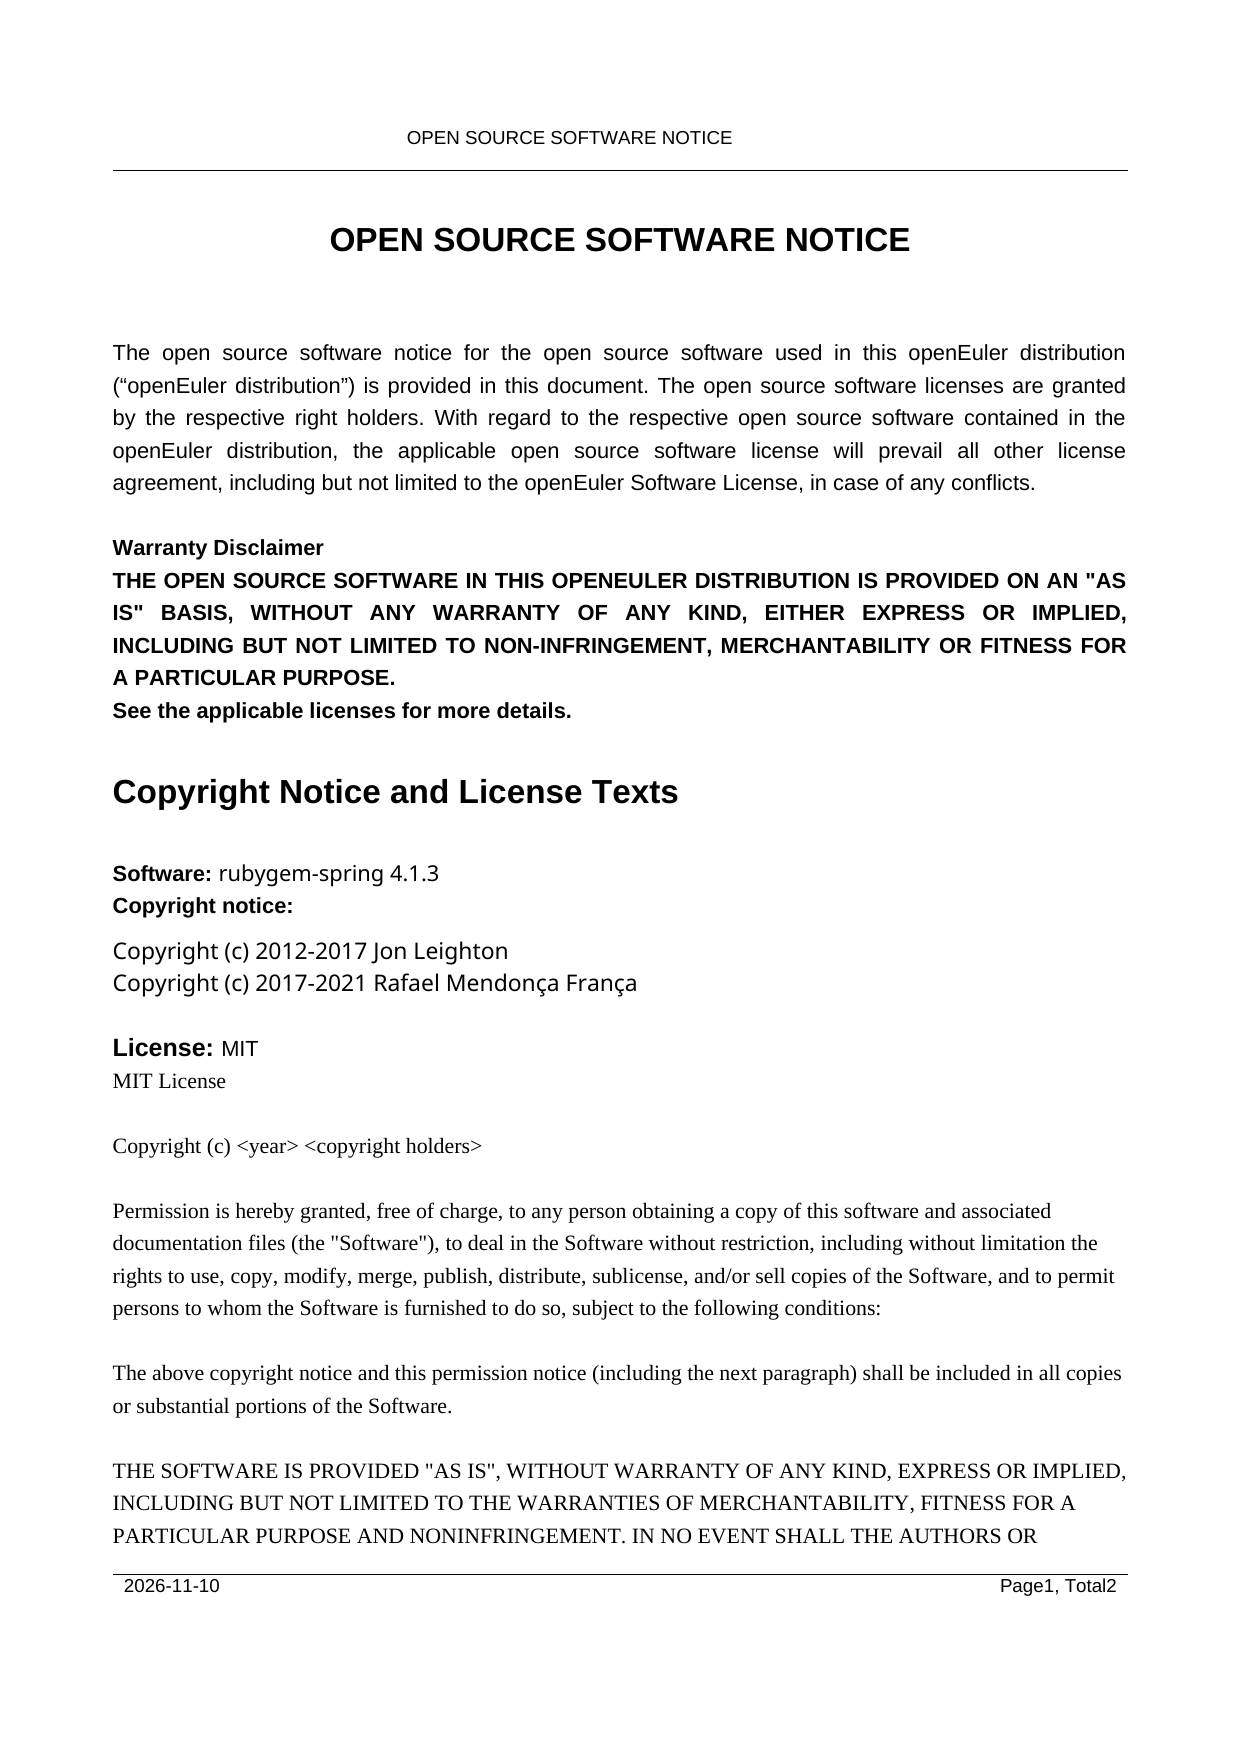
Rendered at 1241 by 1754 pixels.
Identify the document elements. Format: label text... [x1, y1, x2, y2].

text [112, 1064, 1128, 1551]
text Copyright notice: [112, 889, 1128, 921]
title Software: rubygem-spring 4.1.3 [112, 856, 1128, 889]
text THE OPEN SOURCE SOFTWARE IN THIS OPENEULER DISTRIBUTION IS PROVIDED ON AN "AS IS" BASIS, WITHOUT ANY WARRANTY OF ANY KIND, EITHER EXPRESS OR IMPLIED, INCLUDING BUT NOT LIMITED TO NON-INFRINGEMENT, MERCHANTABILITY OR FITNESS FOR A PARTICULAR PURPOSE. See the applicable licenses for more details. [112, 564, 1128, 726]
text License: MIT [112, 1031, 1128, 1064]
text OPEN SOURCE SOFTWARE NOTICE [112, 206, 1128, 271]
text The open source software notice for the open source software used in this openEuler distribution (“openEuler distribution”) is provided in this document. The open source software licenses are granted by the respective right holders. With regard to the respective open source software contained in the openEuler distribution, the applicable open source software license will prevail all other license agreement, including but not limited to the openEuler Software License, in case of any conflicts. [112, 336, 1128, 499]
text Copyright (c) 2012-2017 Jon Leighton Copyright (c) 2017-2021 Rafael Mendonça França [112, 934, 1128, 1031]
text Warranty Disclaimer [112, 531, 1128, 564]
text Copyright Notice and License Texts [112, 759, 1128, 824]
